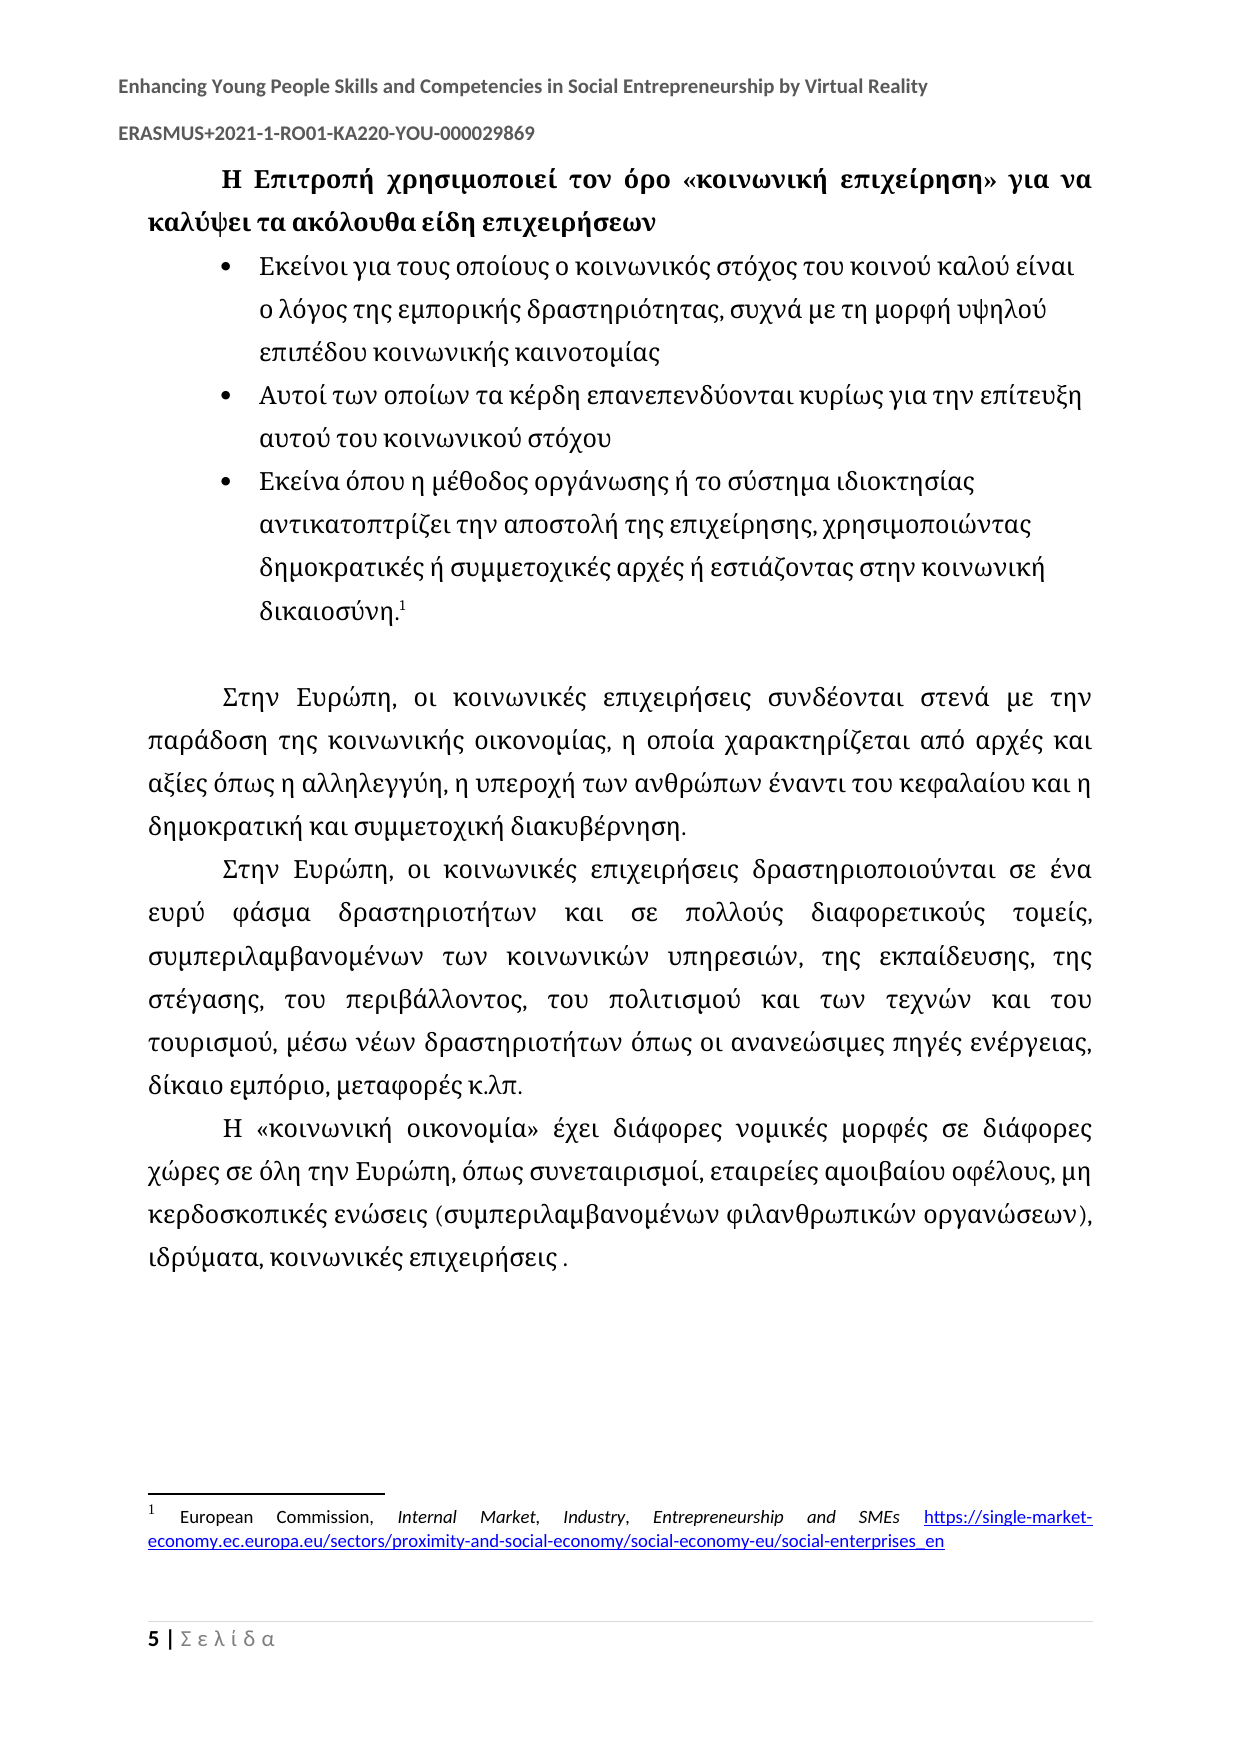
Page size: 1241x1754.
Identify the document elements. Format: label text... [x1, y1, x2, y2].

list Εκείνα όπου η μέθοδος οργάνωσης ή το σύστημα ιδιοκτησίας αντικατοπτρίζει την αποστολή της επιχείρησης, χρησιμοποιώντας δημοκρατικές ή συμμετοχικές αρχές ή εστιάζοντας στην κοινωνική δικαιοσύνη. [221, 468, 1093, 626]
text Η Επιτροπή χρησιμοποιεί τον όρο «κοινωνική επιχείρηση» για να καλύψει τα ακόλουθα είδη επιχειρήσεων [148, 166, 1093, 238]
list Εκείνοι για τους οποίους ο κοινωνικός στόχος του κοινού καλού είναι ο λόγος της εμπορικής δραστηριότητας, συχνά με τη μορφή υψηλού επιπέδου κοινωνικής καινοτομίας [221, 252, 1093, 367]
text Στην Ευρώπη, οι κοινωνικές επιχειρήσεις συνδέονται στενά με την παράδοση της κοινωνικής οικονομίας, η οποία χαρακτηρίζεται από αρχές και αξίες όπως η αλληλεγγύη, η υπεροχή των ανθρώπων έναντι του κεφαλαίου και η δημοκρατική και συμμετοχική διακυβέρνηση. [148, 684, 1093, 842]
list Αυτοί των οποίων τα κέρδη επανεπενδύονται κυρίως για την επίτευξη αυτού του κοινωνικού στόχου [221, 382, 1093, 454]
text Στην Ευρώπη, οι κοινωνικές επιχειρήσεις δραστηριοποιούνται σε ένα ευρύ φάσμα δραστηριοτήτων και σε πολλούς διαφορετικούς τομείς, συμπεριλαμβανομένων των κοινωνικών υπηρεσιών, της εκπαίδευσης, της στέγασης, του περιβάλλοντος, του πολιτισμού και των τεχνών και του τουρισμού, μέσω νέων δραστηριοτήτων όπως οι ανανεώσιμες πηγές ενέργειας, δίκαιο εμπόριο, μεταφορές κ.λπ. [148, 856, 1093, 1101]
text Η «κοινωνική οικονομία» έχει διάφορες νομικές μορφές σε διάφορες χώρες σε όλη την Ευρώπη, όπως συνεταιρισμοί, εταιρείες αμοιβαίου οφέλους, μη κερδοσκοπικές ενώσεις (συμπεριλαμβανομένων φιλανθρωπικών οργανώσεων), ιδρύματα, κοινωνικές επιχειρήσεις . [148, 1115, 1093, 1273]
